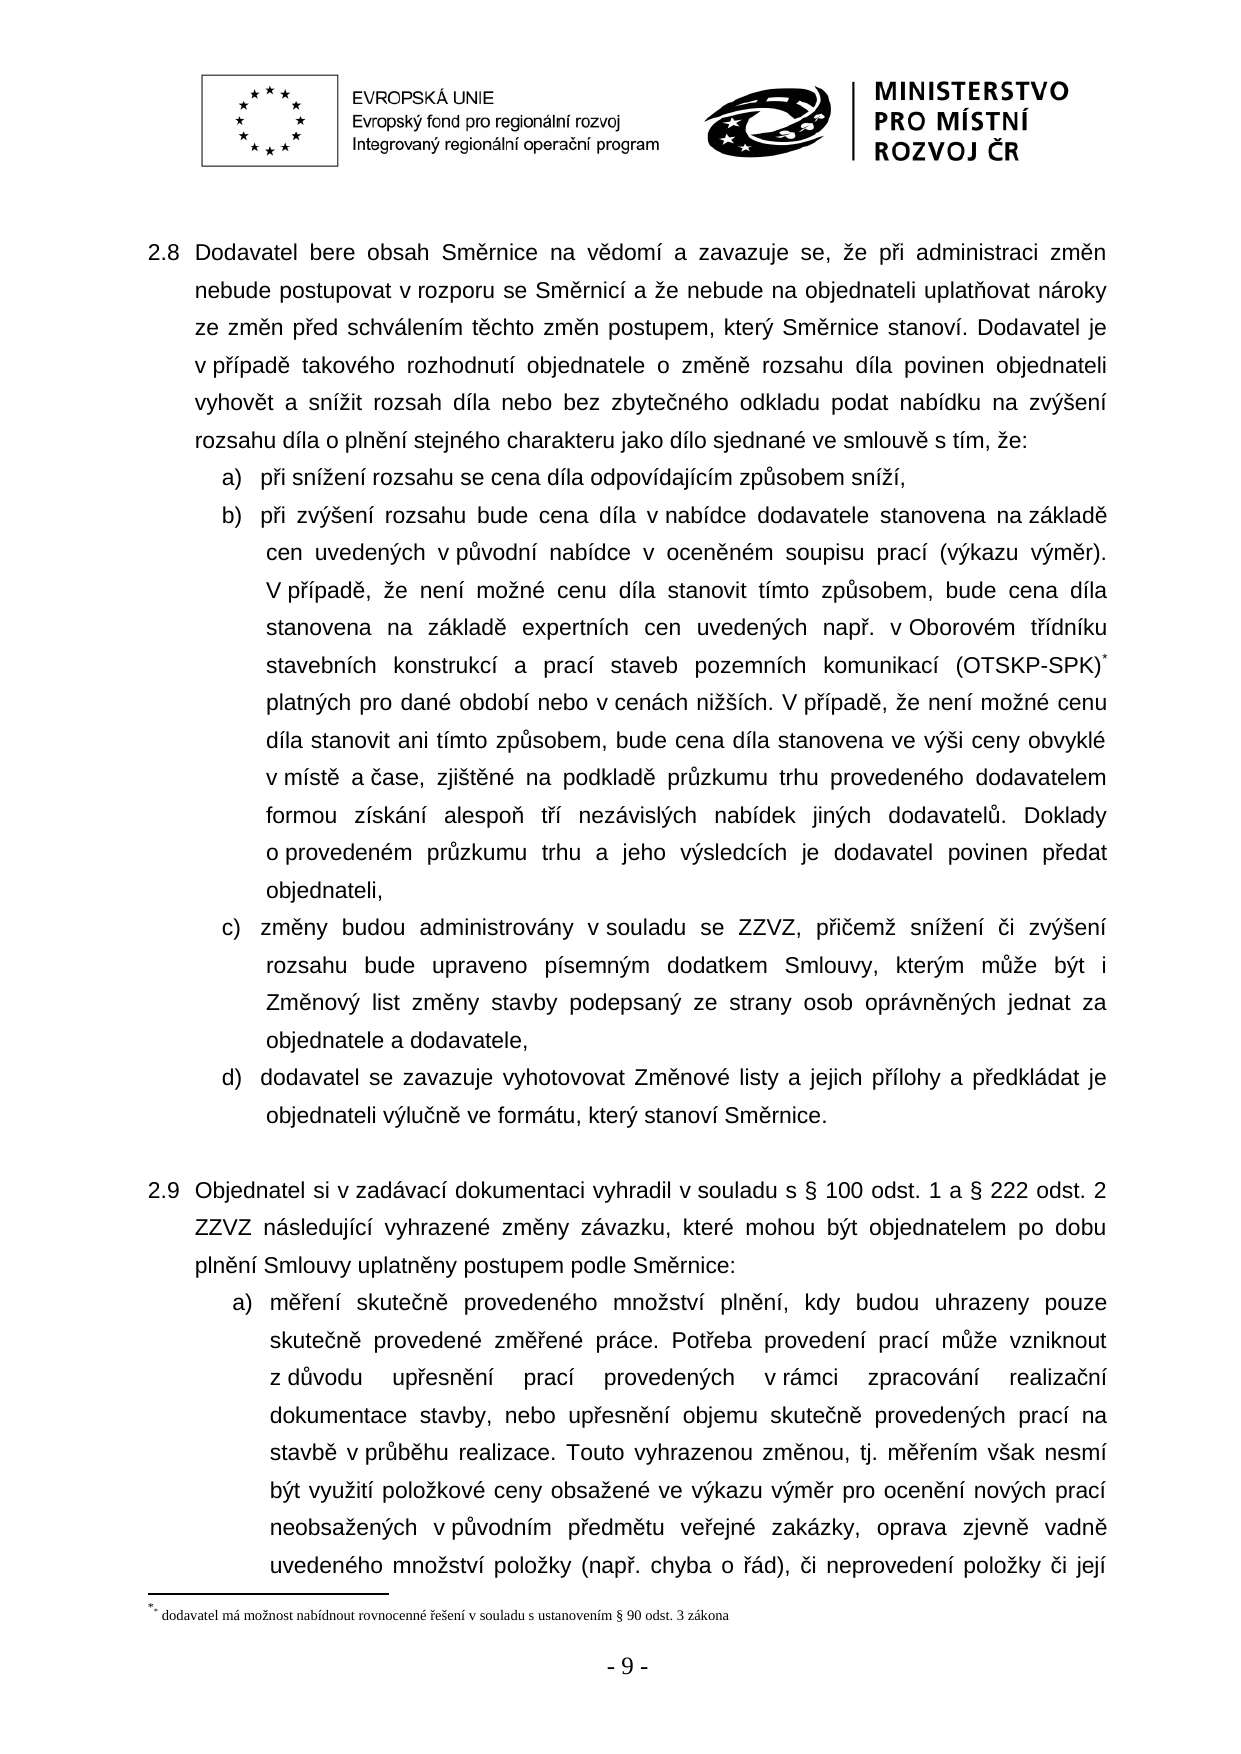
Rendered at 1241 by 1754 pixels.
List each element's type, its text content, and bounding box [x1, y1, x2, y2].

picture [158, 44, 1097, 191]
list změny budou administrovány v souladu se ZZVZ, přičemž snížení či zvýšení rozsahu bude upraveno písemným dodatkem Smlouvy, kterým může být i Změnový list změny stavby podepsaný ze strany osob oprávněných jednat za objednatele a dodavatele, [222, 903, 1107, 1053]
list dodavatel se zavazuje vyhotovovat Změnové listy a jejich přílohy a předkládat je objednateli výlučně ve formátu, který stanoví Směrnice. [222, 1053, 1107, 1128]
list Dodavatel bere obsah Směrnice na vědomí a zavazuje se, že při administraci změn nebude postupovat v rozporu se Směrnicí a že nebude na objednateli uplatňovat nároky ze změn před schválením těchto změn postupem, který Směrnice stanoví. Dodavatel je v případě takového rozhodnutí objednatele o změně rozsahu díla povinen objednateli vyhovět a snížit rozsah díla nebo bez zbytečného odkladu podat nabídku na zvýšení rozsahu díla o plnění stejného charakteru jako dílo sjednané ve smlouvě s tím, že: [148, 228, 1107, 453]
list Objednatel si v zadávací dokumentaci vyhradil v souladu s § 100 odst. 1 a § 222 odst. 2 ZZVZ následující vyhrazené změny závazku, které mohou být objednatelem po dobu plnění Smlouvy uplatněny postupem podle Směrnice: [148, 1165, 1107, 1278]
list při zvýšení rozsahu bude cena díla v nabídce dodavatele stanovena na základě cen uvedených v původní nabídce v oceněném soupisu prací (výkazu výměr). V případě, že není možné cenu díla stanovit tímto způsobem, bude cena díla stanovena na základě expertních cen uvedených např. v Oborovém třídníku stavebních konstrukcí a prací staveb pozemních komunikací (OTSKP-SPK)* platných pro dané období nebo v cenách nižších. V případě, že není možné cenu díla stanovit ani tímto způsobem, bude cena díla stanovena ve výši ceny obvyklé v místě a čase, zjištěné na podkladě průzkumu trhu provedeného dodavatelem formou získání alespoň tří nezávislých nabídek jiných dodavatelů. Doklady o provedeném průzkumu trhu a jeho výsledcích je dodavatel povinen předat objednateli, [222, 490, 1107, 903]
list při snížení rozsahu se cena díla odpovídajícím způsobem sníží, [222, 453, 1107, 490]
